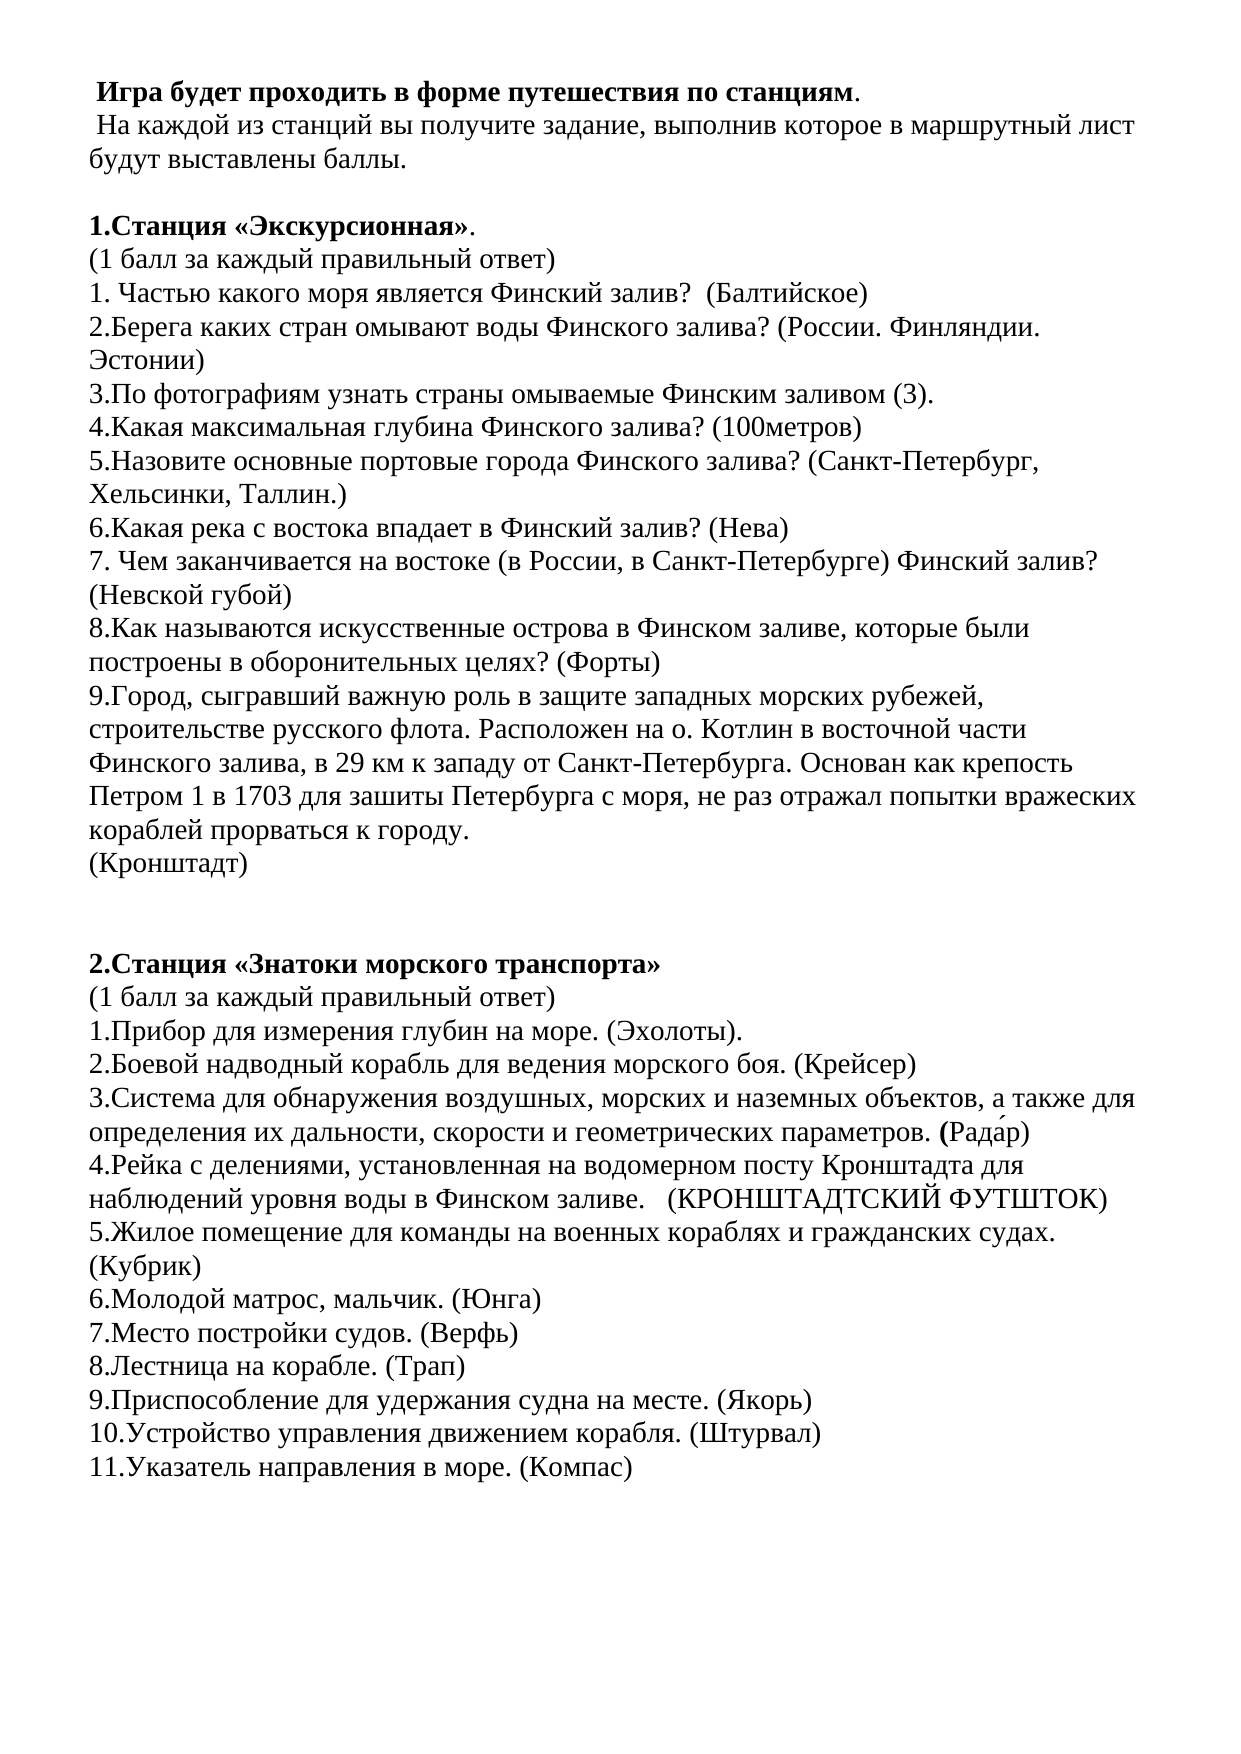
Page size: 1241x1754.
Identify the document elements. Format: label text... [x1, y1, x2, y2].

text 7. Чем заканчивается на востоке (в России, в Санкт-Петербурге) Финский залив? (Невской губой) [89, 543, 1152, 611]
text (Кронштадт) [89, 845, 1152, 879]
text 5.Назовите основные портовые города Финского залива? (Санкт-Петербург, Хельсинки, Таллин.) [89, 443, 1152, 510]
text (1 балл за каждый правильный ответ) [89, 979, 1152, 1013]
text 9.Город, сыгравший важную роль в защите западных морских рубежей, строительстве русского флота. Расположен на о. Котлин в восточной части Финского залива, в 29 км к западу от Санкт-Петербурга. Основан как крепость Петром 1 в 1703 для зашиты Петербурга с моря, не раз отражал попытки вражеских кораблей прорваться к городу. [89, 678, 1152, 845]
text 5.Жилое помещение для команды на военных кораблях и гражданских судах. (Кубрик) [89, 1214, 1152, 1281]
text 2.Боевой надводный корабль для ведения морского боя. (Крейсер) [89, 1047, 1152, 1080]
text 1.Станция «Экскурсионная». [89, 208, 1152, 242]
text 3.Система для обнаружения воздушных, морских и наземных объектов, а также для определения их дальности, скорости и геометрических параметров. (Рада́р) [89, 1080, 1152, 1147]
text 11.Указатель направления в море. (Компас) [89, 1449, 1152, 1483]
text 4.Какая максимальная глубина Финского залива? (100метров) [89, 409, 1152, 443]
text 1.Прибор для измерения глубин на море. (Эхолоты). [89, 1013, 1152, 1047]
text 9.Приспособление для удержания судна на месте. (Якорь) [89, 1382, 1152, 1416]
text 7.Место постройки судов. (Верфь) [89, 1315, 1152, 1348]
text 6.Молодой матрос, мальчик. (Юнга) [89, 1281, 1152, 1315]
text Игра будет проходить в форме путешествия по станциям. [89, 74, 1152, 107]
text 8.Лестница на корабле. (Трап) [89, 1348, 1152, 1382]
text 8.Как называются искусственные острова в Финском заливе, которые были построены в оборонительных целях? (Форты) [89, 611, 1152, 678]
text 2.Станция «Знатоки морского транспорта» [89, 946, 1152, 979]
text 2.Берега каких стран омывают воды Финского залива? (России. Финляндии. Эстонии) [89, 309, 1152, 376]
text 4.Рейка с делениями, установленная на водомерном посту Кронштадта для наблюдений уровня воды в Финском заливе. (КРОНШТАДТСКИЙ ФУТШТОК) [89, 1147, 1152, 1214]
text 1. Частью какого моря является Финский залив? (Балтийское) [89, 275, 1152, 309]
text (1 балл за каждый правильный ответ) [89, 242, 1152, 275]
text 3.По фотографиям узнать страны омываемые Финским заливом (3). [89, 376, 1152, 409]
text На каждой из станций вы получите задание, выполнив которое в маршрутный лист будут выставлены баллы. [89, 107, 1152, 174]
text 6.Какая река с востока впадает в Финский залив? (Нева) [89, 510, 1152, 543]
text 10.Устройство управления движением корабля. (Штурвал) [89, 1416, 1152, 1449]
